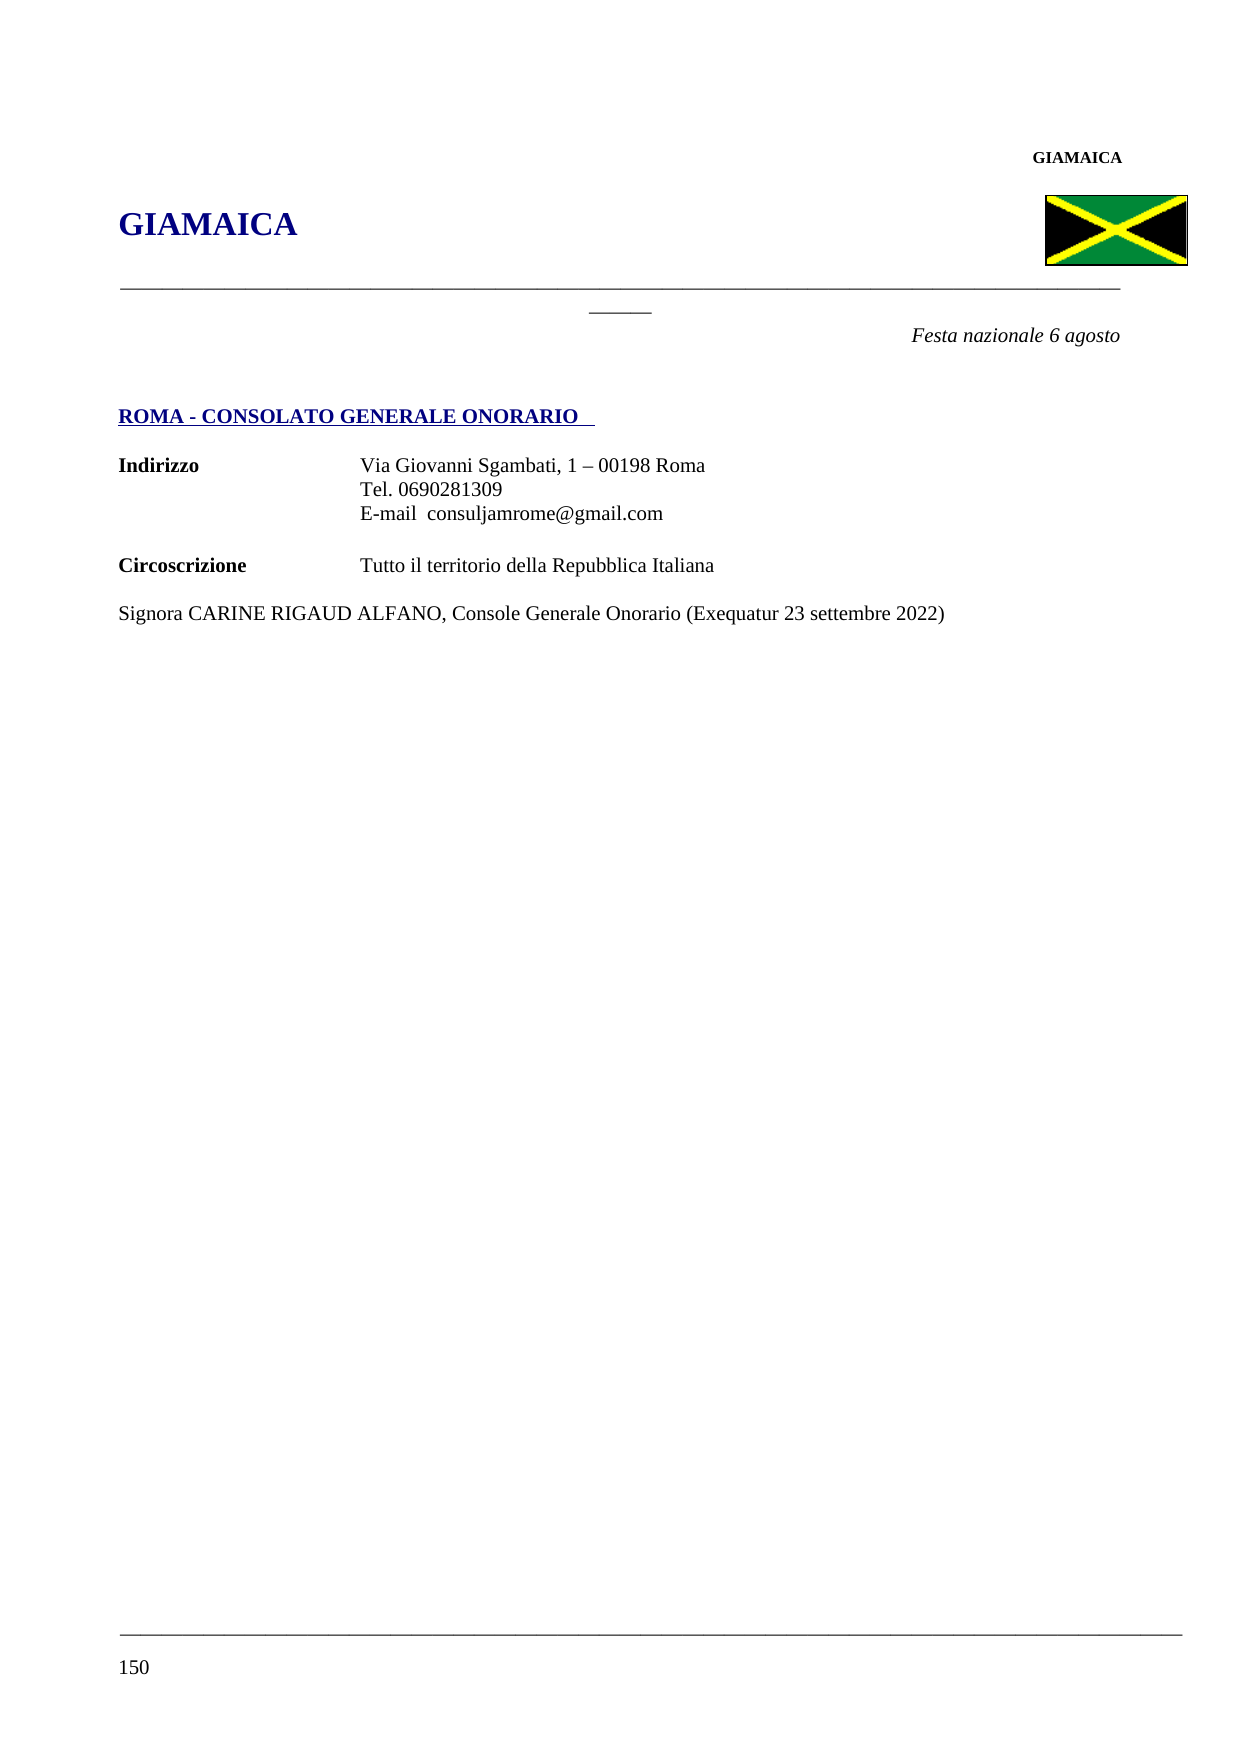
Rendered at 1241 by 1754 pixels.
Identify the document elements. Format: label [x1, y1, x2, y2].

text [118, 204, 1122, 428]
picture [1047, 196, 1187, 264]
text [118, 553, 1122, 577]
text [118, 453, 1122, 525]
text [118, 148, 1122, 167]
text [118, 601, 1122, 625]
